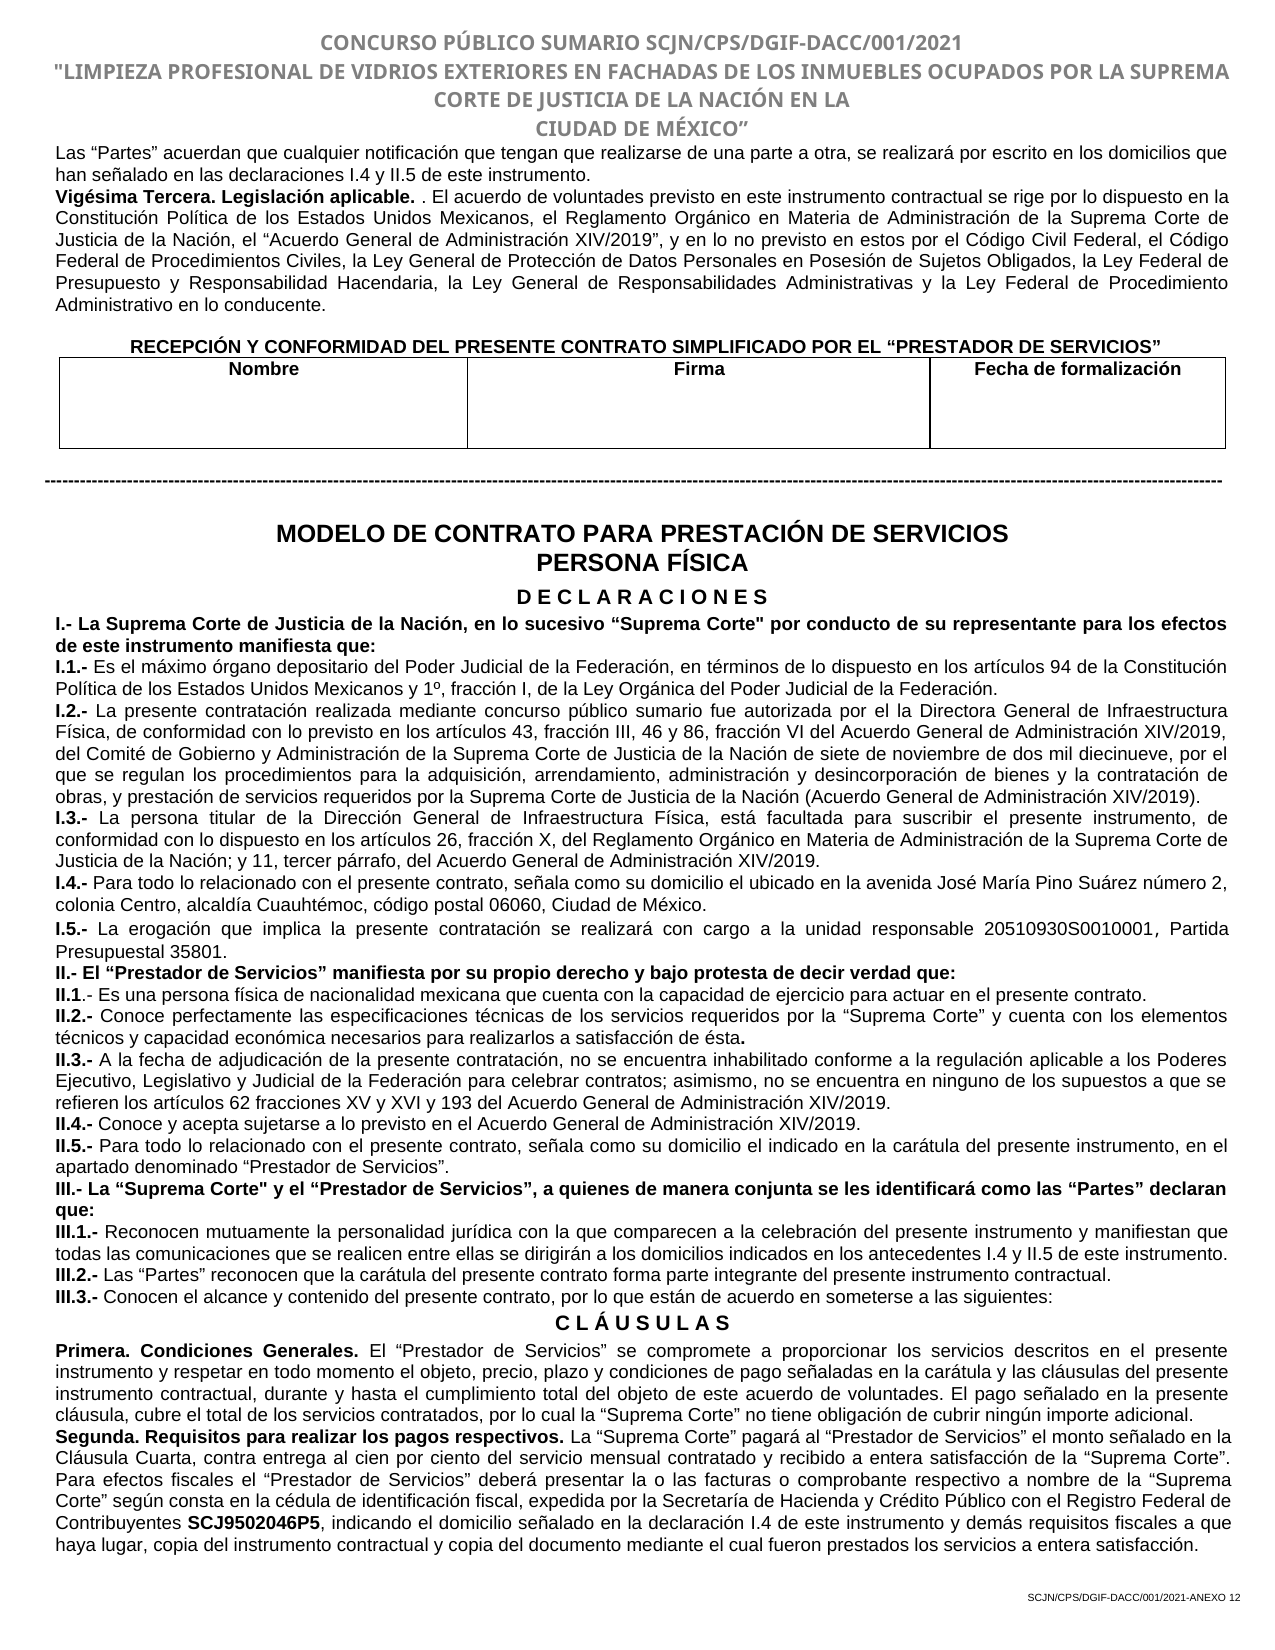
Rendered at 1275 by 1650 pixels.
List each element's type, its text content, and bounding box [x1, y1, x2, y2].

list III.3.- Conocen el alcance y contenido del presente contrato, por lo que están de acuerdo en someterse a las siguientes: [55, 1286, 1229, 1307]
list III.- La “Suprema Corte" y el “Prestador de Servicios”, a quienes de manera conjunta se les identificará como las “Partes” declaran que: [55, 1178, 1229, 1221]
text Segunda. Requisitos para realizar los pagos respectivos. La “Suprema Corte” pagará al “Prestador de Servicios” el monto señalado en la Cláusula Cuarta, contra entrega al cien por ciento del servicio mensual contratado y recibido a entera satisfacción de la “Suprema Corte”. Para efectos fiscales el “Prestador de Servicios” deberá presentar la o las facturas o comprobante respectivo a nombre de la “Suprema Corte” según consta en la cédula de identificación fiscal, expedida por la Secretaría de Hacienda y Crédito Público con el Registro Federal de Contribuyentes SCJ9502046P5, indicando el domicilio señalado en la declaración I.4 de este instrumento y demás requisitos fiscales a que haya lugar, copia del instrumento contractual y copia del documento mediante el cual fueron prestados los servicios a entera satisfacción. [55, 1426, 1233, 1555]
list III.1.- Reconocen mutuamente la personalidad jurídica con la que comparecen a la celebración del presente instrumento y manifiestan que todas las comunicaciones que se realicen entre ellas se dirigirán a los domicilios indicados en los antecedentes I.4 y II.5 de este instrumento. [55, 1221, 1229, 1264]
table_header Nombre [60, 358, 467, 448]
list II.- El “Prestador de Servicios” manifiesta por su propio derecho y bajo protesta de decir verdad que: [55, 962, 1229, 984]
list I.4.- Para todo lo relacionado con el presente contrato, señala como su domicilio el ubicado en la avenida José María Pino Suárez número 2, colonia Centro, alcaldía Cuauhtémoc, código postal 06060, Ciudad de México. [55, 872, 1229, 915]
list I.3.- La persona titular de la Dirección General de Infraestructura Física, está facultada para suscribir el presente instrumento, de conformidad con lo dispuesto en los artículos 26, fracción X, del Reglamento Orgánico en Materia de Administración de la Suprema Corte de Justicia de la Nación; y 11, tercer párrafo, del Acuerdo General de Administración XIV/2019. [55, 807, 1229, 872]
list II.2.- Conoce perfectamente las especificaciones técnicas de los servicios requeridos por la “Suprema Corte” y cuenta con los elementos técnicos y capacidad económica necesarios para realizarlos a satisfacción de ésta. [55, 1005, 1229, 1048]
list III.2.- Las “Partes” reconocen que la carátula del presente contrato forma parte integrante del presente instrumento contractual. [55, 1264, 1229, 1286]
list I.5.- La erogación que implica la presente contratación se realizará con cargo a la unidad responsable 20510930S0010001, Partida Presupuestal 35801. [55, 915, 1229, 962]
text Vigésima Tercera. Legislación aplicable. . El acuerdo de voluntades previsto en este instrumento contractual se rige por lo dispuesto en la Constitución Política de los Estados Unidos Mexicanos, el Reglamento Orgánico en Materia de Administración de la Suprema Corte de Justicia de la Nación, el “Acuerdo General de Administración XIV/2019”, y en lo no previsto en estos por el Código Civil Federal, el Código Federal de Procedimientos Civiles, la Ley General de Protección de Datos Personales en Posesión de Sujetos Obligados, la Ley Federal de Presupuesto y Responsabilidad Hacendaria, la Ley General de Responsabilidades Administrativas y la Ley Federal de Procedimiento Administrativo en lo conducente. [55, 186, 1229, 315]
table_header Firma [468, 358, 929, 448]
subtitle RECEPCIÓN Y CONFORMIDAD DEL PRESENTE CONTRATO SIMPLIFICADO POR EL “PRESTADOR DE SERVICIOS” [59, 336, 1233, 357]
list I.2.- La presente contratación realizada mediante concurso público sumario fue autorizada por el la Directora General de Infraestructura Física, de conformidad con lo previsto en los artículos 43, fracción III, 46 y 86, fracción VI del Acuerdo General de Administración XIV/2019, del Comité de Gobierno y Administración de la Suprema Corte de Justicia de la Nación de siete de noviembre de dos mil diecinueve, por el que se regulan los procedimientos para la adquisición, arrendamiento, administración y desincorporación de bienes y la contratación de obras, y prestación de servicios requeridos por la Suprema Corte de Justicia de la Nación (Acuerdo General de Administración XIV/2019). [55, 699, 1229, 807]
list II.4.- Conoce y acepta sujetarse a lo previsto en el Acuerdo General de Administración XIV/2019. [55, 1113, 1229, 1134]
list II.3.- A la fecha de adjudicación de la presente contratación, no se encuentra inhabilitado conforme a la regulación aplicable a los Poderes Ejecutivo, Legislativo y Judicial de la Federación para celebrar contratos; asimismo, no se encuentra en ninguno de los supuestos a que se refieren los artículos 62 fracciones XV y XVI y 193 del Acuerdo General de Administración XIV/2019. [55, 1048, 1229, 1113]
text Primera. Condiciones Generales. El “Prestador de Servicios” se compromete a proporcionar los servicios descritos en el presente instrumento y respetar en todo momento el objeto, precio, plazo y condiciones de pago señaladas en la carátula y las cláusulas del presente instrumento contractual, durante y hasta el cumplimiento total del objeto de este acuerdo de voluntades. El pago señalado en la presente cláusula, cubre el total de los servicios contratados, por lo cual la “Suprema Corte” no tiene obligación de cubrir ningún importe adicional. [55, 1339, 1229, 1426]
table_header Fecha de formalización [931, 358, 1225, 448]
list II.1.- Es una persona física de nacionalidad mexicana que cuenta con la capacidad de ejercicio para actuar en el presente contrato. [55, 984, 1229, 1005]
list I.- La Suprema Corte de Justicia de la Nación, en lo sucesivo “Suprema Corte" por conducto de su representante para los efectos de este instrumento manifiesta que: [55, 613, 1229, 656]
text PERSONA FÍSICA [44, 548, 1240, 577]
subtitle D E C L A R A C I O N E S [327, 585, 957, 609]
text -------------------------------------------------------------------------------------------------------------------------------------------------------------------------------------------------------- [44, 470, 1240, 490]
list II.5.- Para todo lo relacionado con el presente contrato, señala como su domicilio el indicado en la carátula del presente instrumento, en el apartado denominado “Prestador de Servicios”. [55, 1134, 1229, 1178]
text MODELO DE CONTRATO PARA PRESTACIÓN DE SERVICIOS [44, 519, 1240, 548]
text Las “Partes” acuerdan que cualquier notificación que tengan que realizarse de una parte a otra, se realizará por escrito en los domicilios que han señalado en las declaraciones I.4 y II.5 de este instrumento. [55, 142, 1229, 185]
list I.1.- Es el máximo órgano depositario del Poder Judicial de la Federación, en términos de lo dispuesto en los artículos 94 de la Constitución Política de los Estados Unidos Mexicanos y 1º, fracción I, de la Ley Orgánica del Poder Judicial de la Federación. [55, 656, 1229, 699]
subtitle C L Á U S U L A S [327, 1311, 957, 1335]
